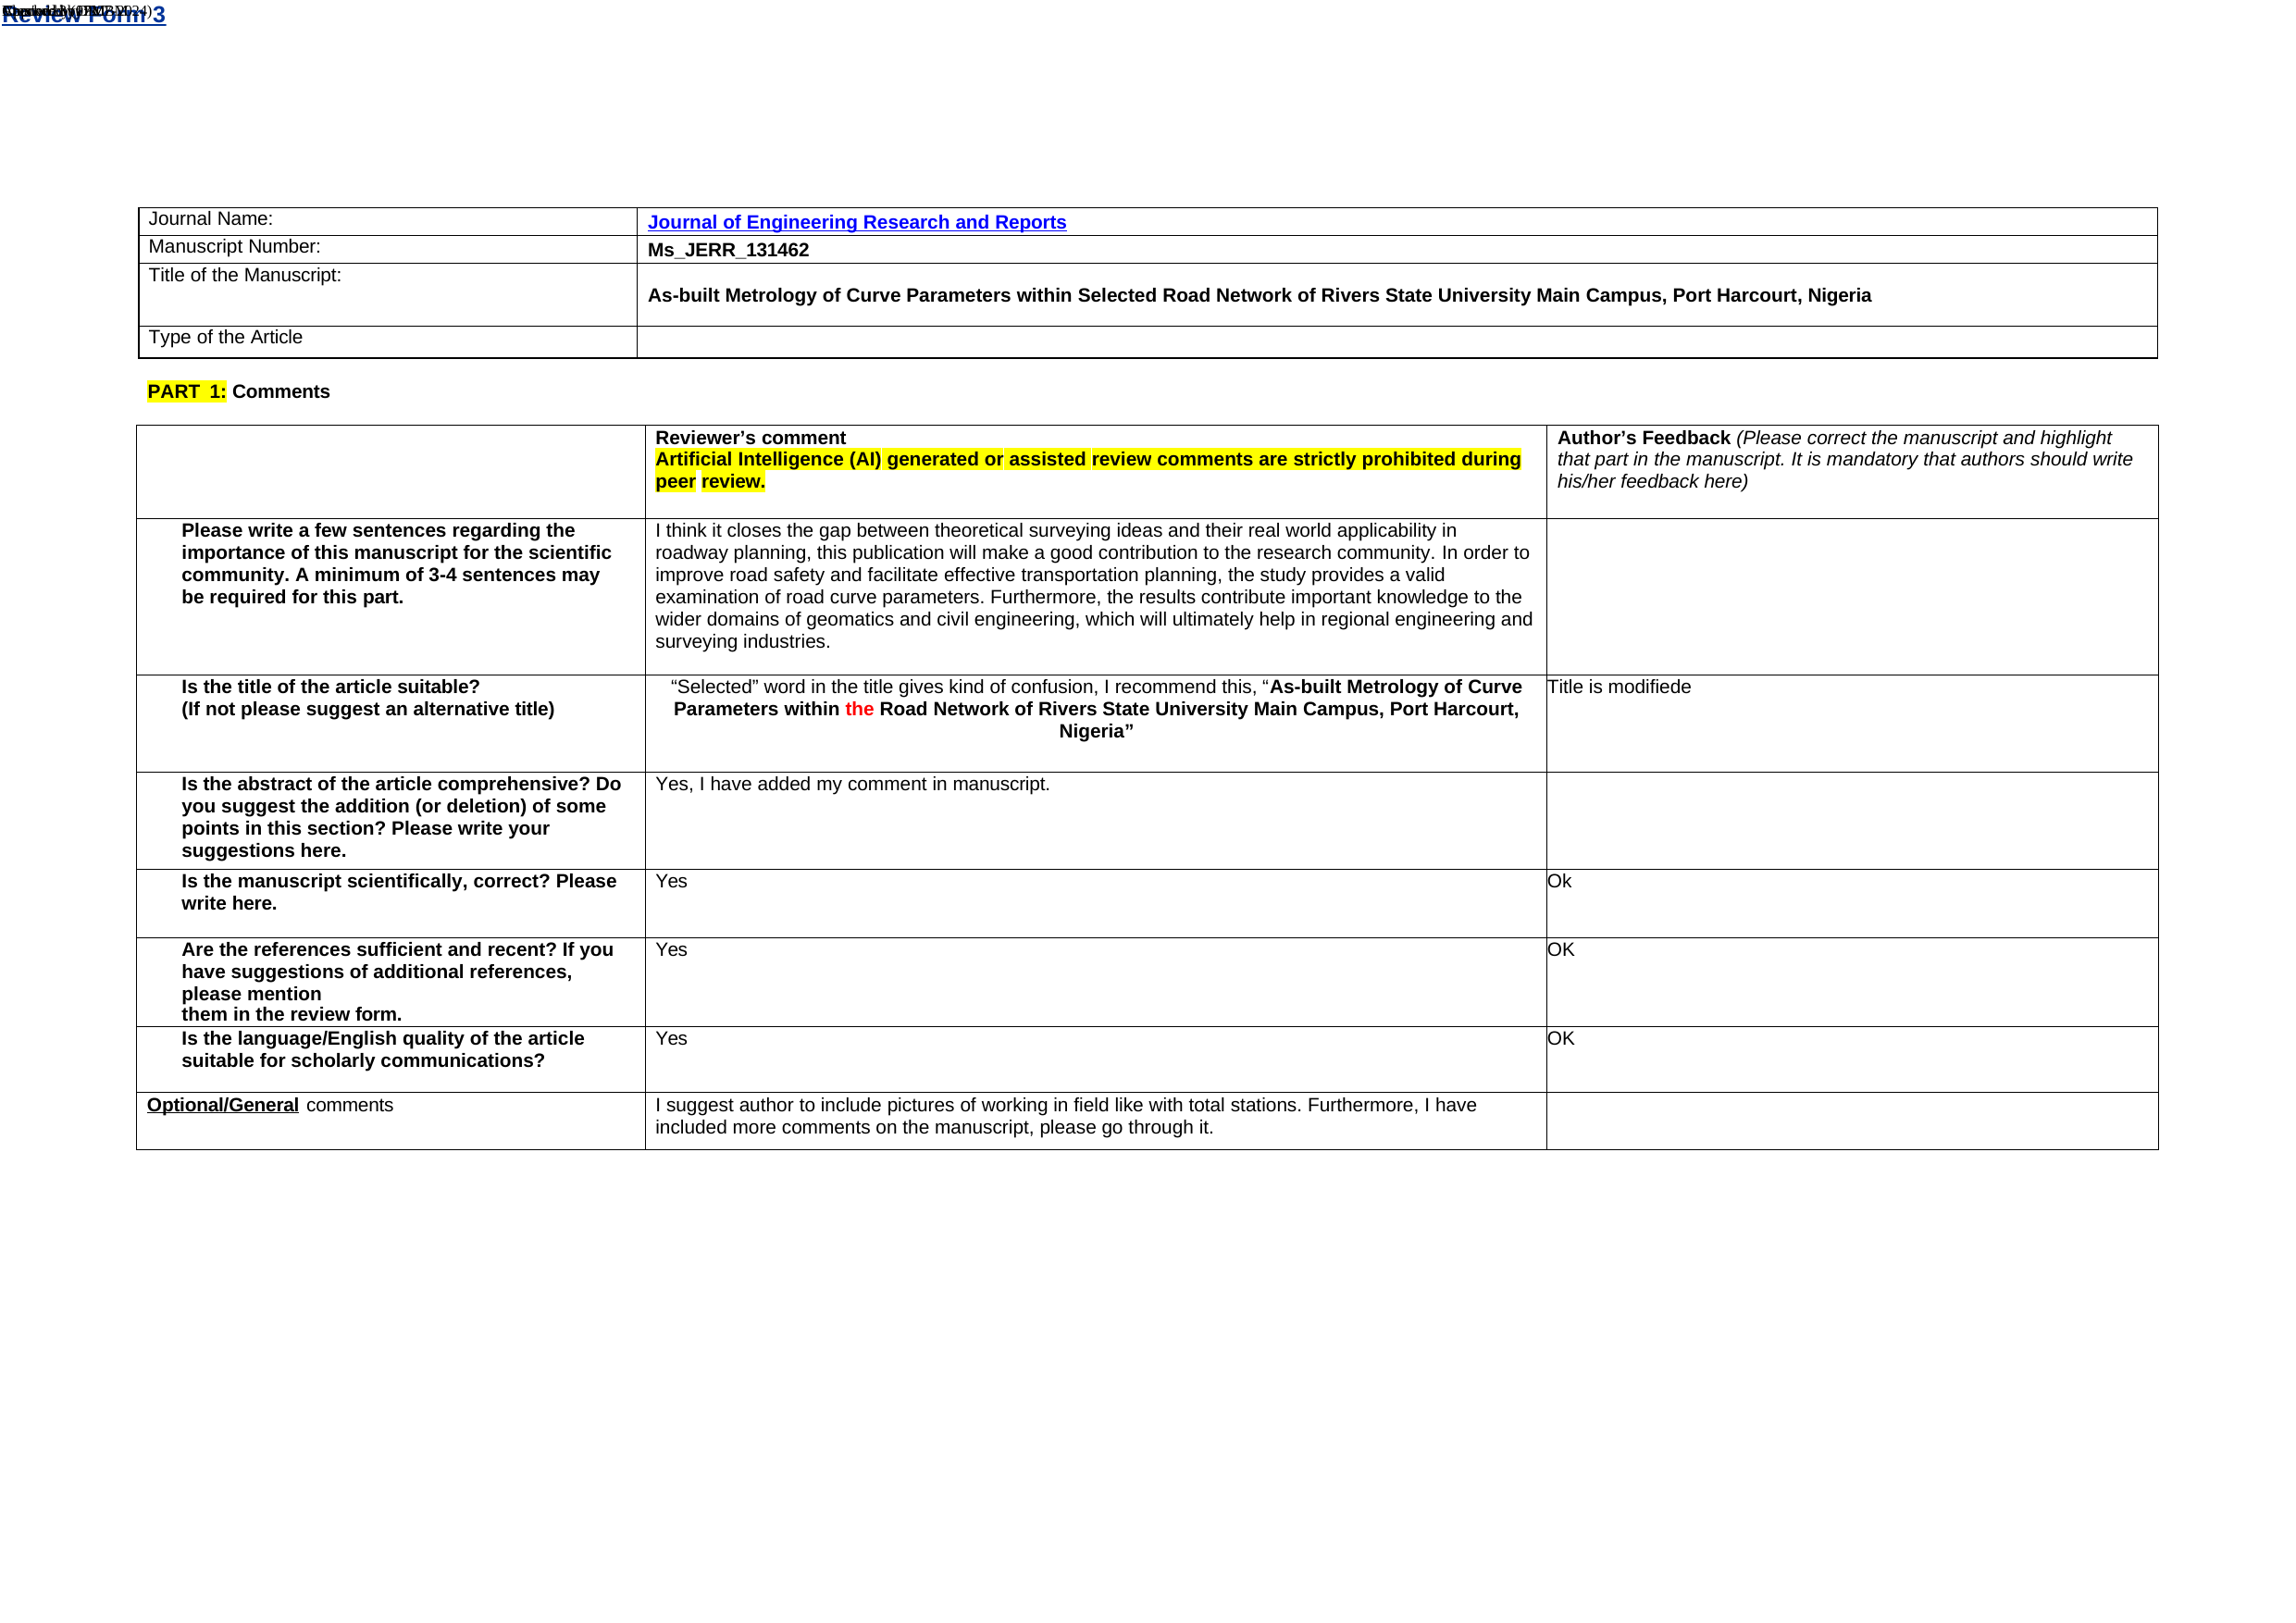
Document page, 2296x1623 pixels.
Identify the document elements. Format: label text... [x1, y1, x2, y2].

table_cell Type of the Article [140, 327, 637, 357]
table_cell Title of the Manuscript: [140, 264, 637, 326]
table_cell OK [1547, 1027, 2158, 1092]
table_cell Is the language/English quality of the article suitable for scholarly communications? [137, 1027, 645, 1092]
table_header Journal Name: [140, 208, 637, 235]
table_cell “Selected” word in the title gives kind of confusion, I recommend this, “As-built Metrology of Curve Parameters within the Road Network of Rivers State University Main Campus, Port Harcourt, Nigeria” [646, 675, 1546, 772]
table_cell Yes [646, 938, 1546, 1026]
table_cell Author’s Feedback (Please correct the manuscript and highlight that part in the manuscript. It is mandatory that authors should write his/her feedback here) [1547, 426, 2158, 518]
table_cell Is the abstract of the article comprehensive? Do you suggest the addition (or deletion) of some points in this section? Please write your suggestions here. [137, 773, 645, 869]
table_cell Please write a few sentences regarding the importance of this manuscript for the scientific community. A minimum of 3-4 sentences may be required for this part. [137, 519, 645, 675]
table_cell Ms_JERR_131462 [638, 236, 2157, 263]
table_cell Is the title of the article suitable? (If not please suggest an alternative title) [137, 675, 645, 772]
table_cell Ok [1547, 870, 2158, 936]
table_cell I think it closes the gap between theoretical surveying ideas and their real world applicability in roadway planning, this publication will make a good contribution to the research community. In order to improve road safety and facilitate effective transportation planning, the study provides a valid examination of road curve parameters. Furthermore, the results contribute important knowledge to the wider domains of geomatics and civil engineering, which will ultimately help in regional engineering and surveying industries. [646, 519, 1546, 675]
table_cell [638, 327, 2157, 357]
table_cell [137, 426, 645, 518]
table_cell [1547, 519, 2158, 675]
table_cell Yes, I have added my comment in manuscript. [646, 773, 1546, 869]
table_cell Manuscript Number: [140, 236, 637, 263]
table_cell Title is modifiede [1547, 675, 2158, 772]
table_cell [1547, 773, 2158, 869]
table_cell [1547, 1093, 2158, 1149]
table_cell Are the references sufficient and recent? If you have suggestions of additional references, please mention them in the review form. [137, 938, 645, 1026]
table_cell Yes [646, 1027, 1546, 1092]
table_header PART 1: Comments [137, 382, 2159, 425]
table_cell OK [1547, 938, 2158, 1026]
table_cell Is the manuscript scientifically, correct? Please write here. [137, 870, 645, 936]
table_cell Optional/General comments [137, 1093, 645, 1149]
table_cell I suggest author to include pictures of working in field like with total stations. Furthermore, I have included more comments on the manuscript, please go through it. [646, 1093, 1546, 1149]
table_cell Reviewer’s comment Artificial Intelligence (AI) generated or assisted review comments are strictly prohibited during peer review. [646, 426, 1546, 518]
table_cell Yes [646, 870, 1546, 936]
table_header Journal of Engineering Research and Reports [638, 208, 2157, 235]
table_cell As-built Metrology of Curve Parameters within Selected Road Network of Rivers State University Main Campus, Port Harcourt, Nigeria [638, 264, 2157, 326]
